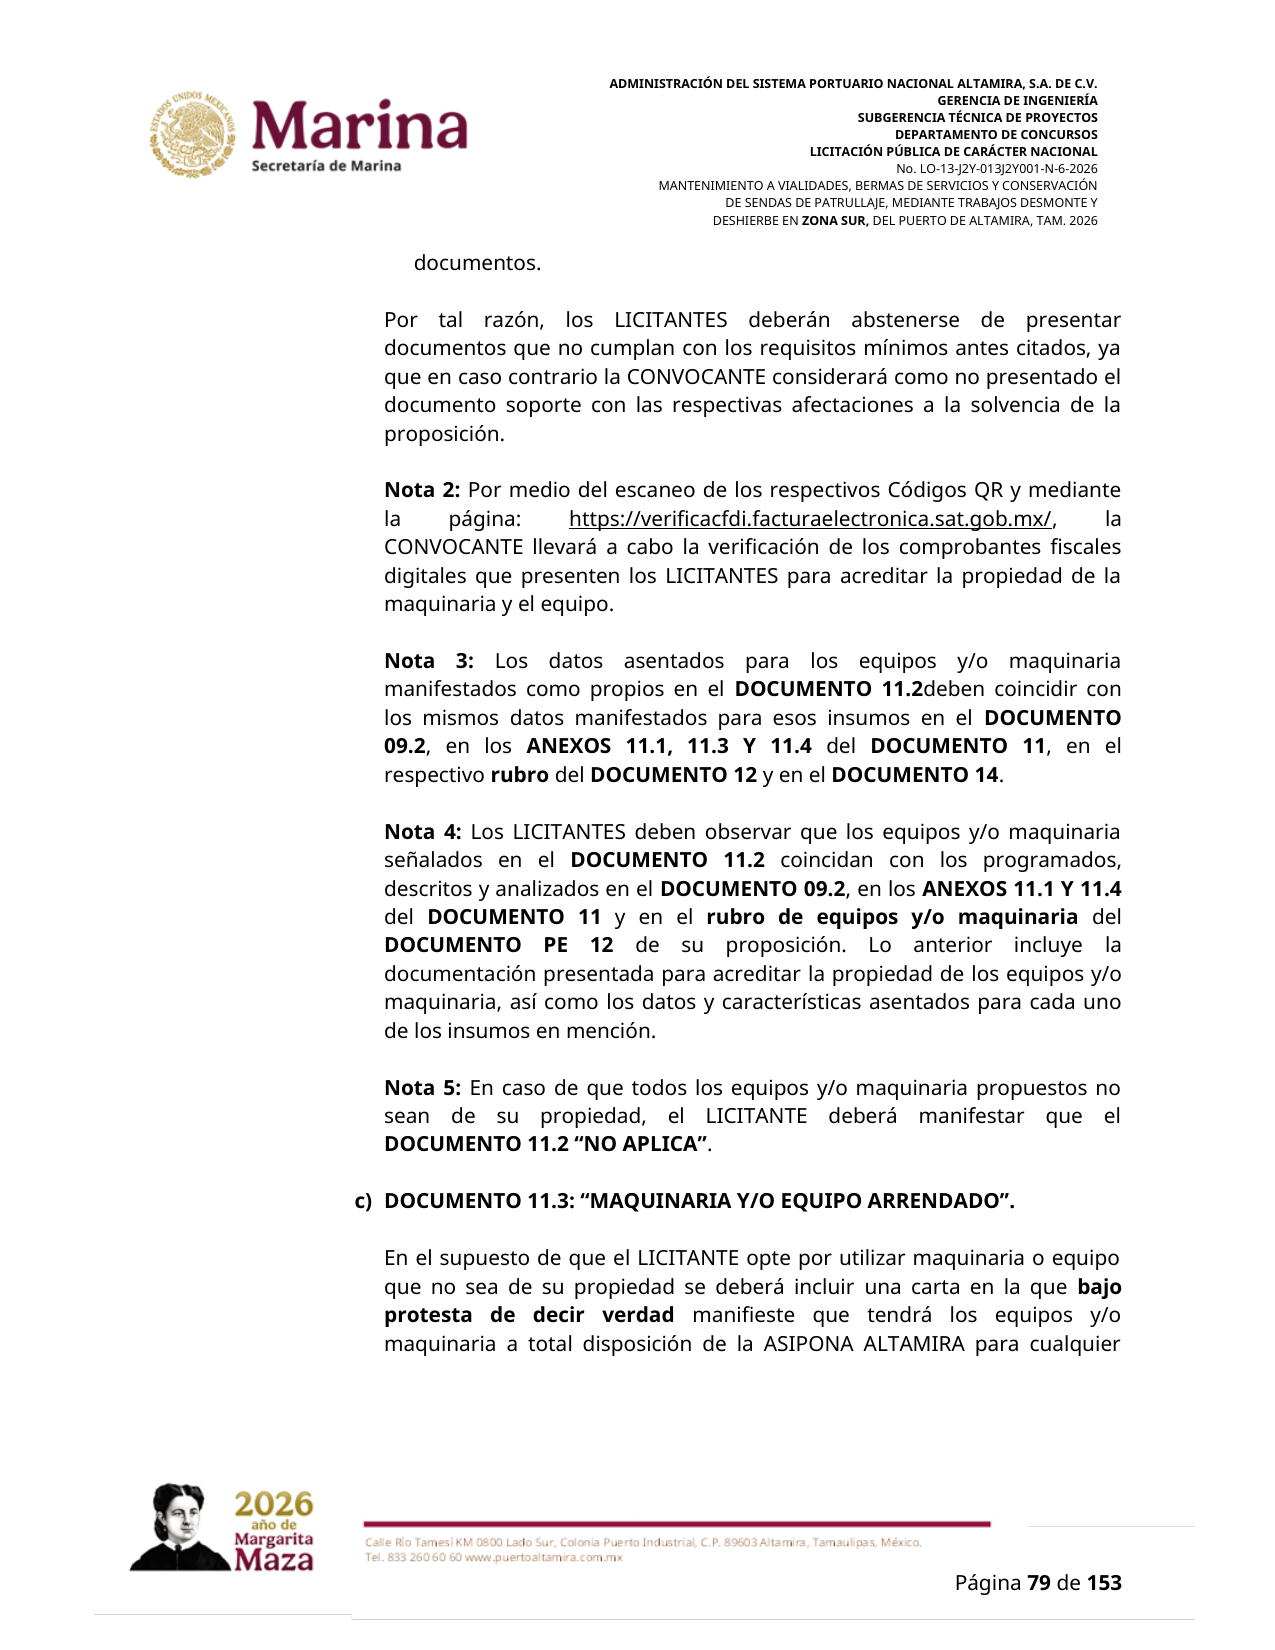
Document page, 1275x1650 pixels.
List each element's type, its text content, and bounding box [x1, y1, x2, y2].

text Nota 5: En caso de que todos los equipos y/o maquinaria propuestos no sean de su propiedad, el LICITANTE deberá manifestar que el DOCUMENTO 11.2 “NO APLICA”. [384, 1073, 1122, 1158]
text Por tal razón, los LICITANTES deberán abstenerse de presentar documentos que no cumplan con los requisitos mínimos antes citados, ya que en caso contrario la CONVOCANTE considerará como no presentado el documento soporte con las respectivas afectaciones a la solvencia de la proposición. [384, 305, 1122, 447]
text Nota 2: Por medio del escaneo de los respectivos Códigos QR y mediante la página: https://verificacfdi.facturaelectronica.sat.gob.mx/, la CONVOCANTE llevará a cabo la verificación de los comprobantes fiscales digitales que presenten los LICITANTES para acreditar la propiedad de la maquinaria y el equipo. [384, 476, 1122, 618]
list En caso de ser facturas o documentos fiscales tendrán que cumplir con los requisitos emitidos por el SAT para la emisión de ese tipo de documentos. [384, 248, 1122, 276]
picture [102, 56, 515, 208]
text Nota 3: Los datos asentados para los equipos y/o maquinaria manifestados como propios en el DOCUMENTO 11.2deben coincidir con los mismos datos manifestados para esos insumos en el DOCUMENTO 09.2, en los ANEXOS 11.1, 11.3 Y 11.4 del DOCUMENTO 11, en el respectivo rubro del DOCUMENTO 12 y en el DOCUMENTO 14. [384, 646, 1122, 788]
list DOCUMENTO 11.3: “MAQUINARIA Y/O EQUIPO ARRENDADO”. [354, 1186, 1122, 1215]
text Nota 4: Los LICITANTES deben observar que los equipos y/o maquinaria señalados en el DOCUMENTO 11.2 coincidan con los programados, descritos y analizados en el DOCUMENTO 09.2, en los ANEXOS 11.1 Y 11.4 del DOCUMENTO 11 y en el rubro de equipos y/o maquinaria del DOCUMENTO PE 12 de su proposición. Lo anterior incluye la documentación presentada para acreditar la propiedad de los equipos y/o maquinaria, así como los datos y características asentados para cada uno de los insumos en mención. [384, 817, 1122, 1044]
picture [93, 1452, 1195, 1621]
